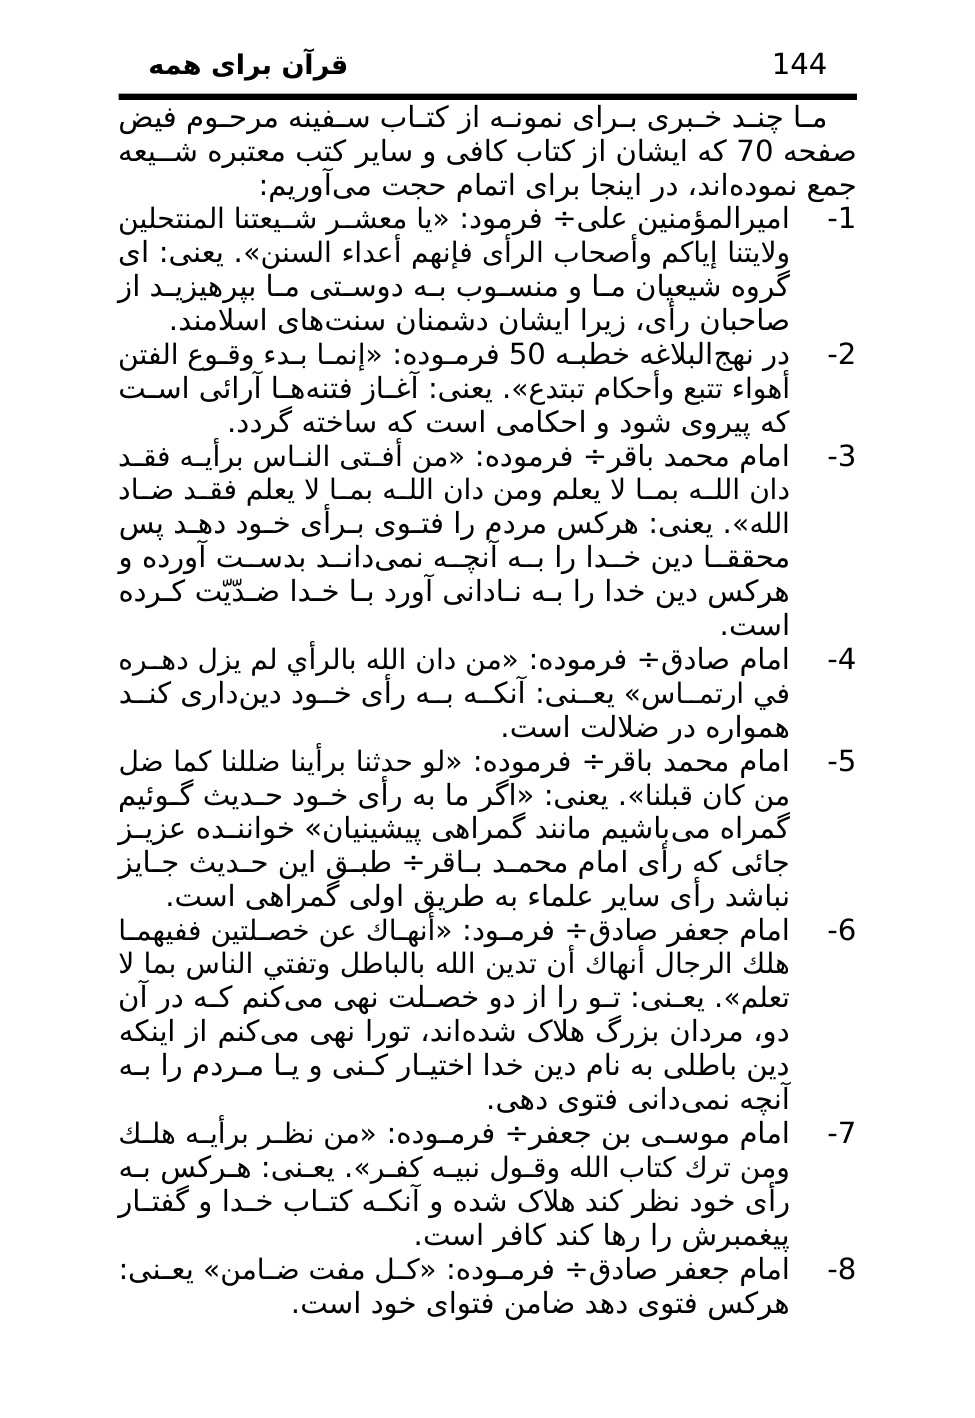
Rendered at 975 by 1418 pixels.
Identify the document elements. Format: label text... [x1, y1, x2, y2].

list امام صادق÷ فرموده: «من دان الله بالرأي لم یزل دهره في ارتماس» یعنی: آنکه به رأی خود دین‌داری کند همواره در ضلالت است. [118, 642, 827, 744]
list امام محمد باقر÷ فرموده: «من أفتی الناس برأیه فقد دان الله بما لا یعلم ومن دان الله بما لا یعلم فقد ضاد الله». یعنی: هرکس مردم را فتوی برأی خود دهد پس محققا دین خدا را به آنچه نمی‌داند بدست آورده و هرکس دین خدا را به نادانی آورد با خدا ضدّیّت کرده است. [118, 439, 827, 642]
list امیرالمؤمنین علی÷ فرمود: «یا معشر شیعتنا المنتحلین ولایتنا إیاکم وأصحاب الرأی فإنهم أعداء السنن». یعنی: ای گروه شیعیان ما و منسوب به دوستی ما بپرهیزید از صاحبان رأی، زیرا ایشان دشمنان سنت‌های اسلامند. [118, 202, 827, 338]
list امام جعفر صادق÷ فرموده: «کل مفت ضامن» یعنی: هرکس فتوی دهد ضامن فتوای خود است. [118, 1252, 827, 1320]
list امام موسی بن جعفر÷ فرموده: «من نظر برأیه هلك ومن ترك کتاب الله وقول نبیه کفر». یعنی: هرکس به رأی خود نظر کند هلاک شده و آنکه کتاب خدا و گفتار پیغمبرش را رها کند کافر است. [118, 1116, 827, 1252]
list در نهج‌البلاغه خطبه 50 فرموده: «إنما بدء وقوع الفتن أهواء تتبع وأحکام تبتدع». یعنی: آغاز فتنه‌ها آرائی است که پیروی شود و احکامی است که ساخته گردد. [118, 338, 827, 439]
list امام جعفر صادق÷ فرمود: «أنهاك عن خصلتین ففیهما هلك الرجال أنهاك أن تدین الله بالباطل وتفتي الناس بما لا تعلم». یعنی: تو را از دو خصلت نهی می‌کنم که در آن دو، مردان بزرگ هلاک شده‌اند، تورا نهی می‌کنم از اینکه دین باطلی به نام دین خدا اختیار کنی و یا مردم را به آنچه نمی‌دانی فتوی دهی. [118, 914, 827, 1116]
text ما چند خبری برای نمونه از کتاب سفینه مرحوم فیض صفحه 70 که ایشان از کتاب کافی و سایر کتب معتبره شیعه جمع نموده‌اند، در اینجا برای اتمام حجت می‌آوریم: [118, 100, 857, 202]
list امام محمد باقر÷ فرموده: «لو حدثنا برأینا ضللنا کما ضل من کان قبلنا». یعنی: «اگر ما به رأی خود حدیث گوئیم گمراه می‌باشیم مانند گمراهی پیشینیان» خواننده عزیز جائی که رأی امام محمد باقر÷ طبق این حدیث جایز نباشد رأی سایر علماء به طریق اولی گمراهی است. [118, 744, 827, 914]
